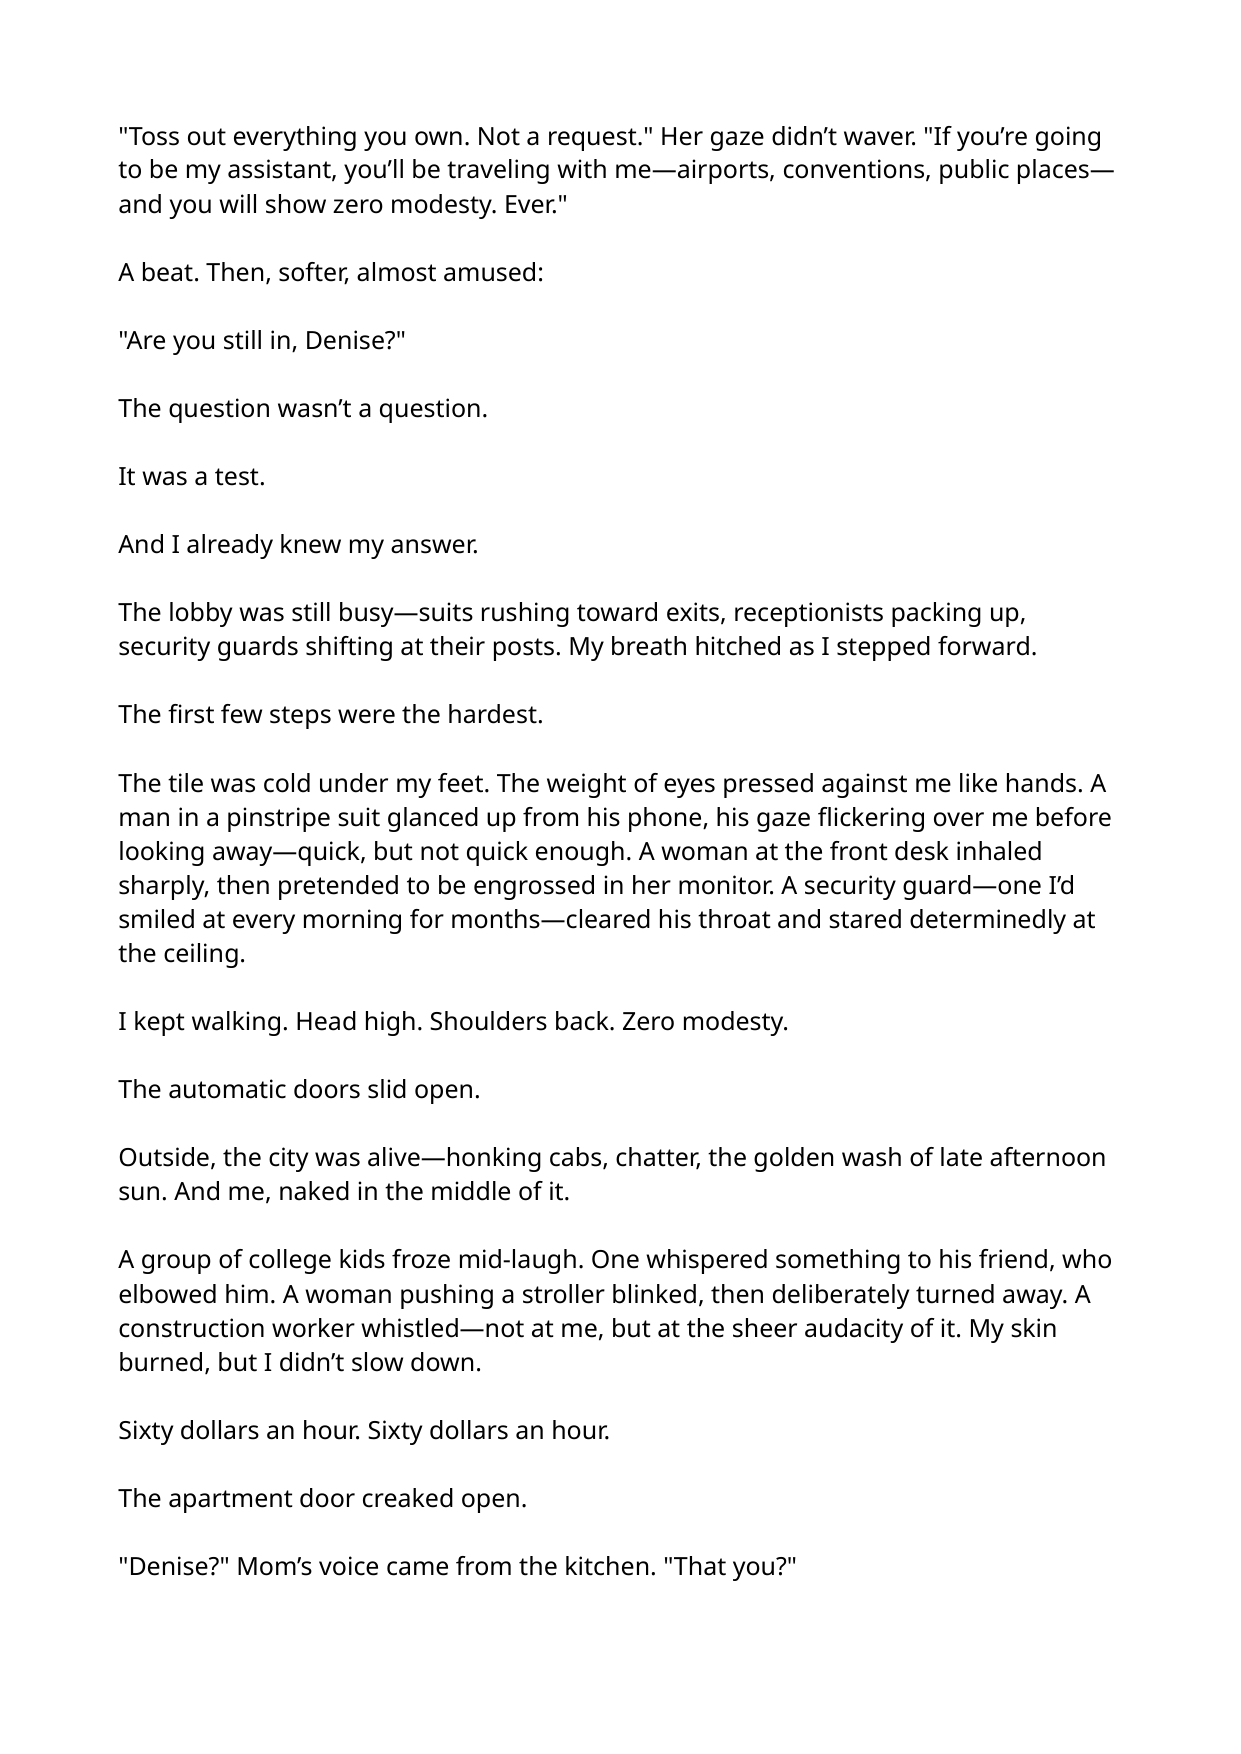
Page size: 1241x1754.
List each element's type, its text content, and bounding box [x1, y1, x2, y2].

text Sixty dollars an hour. Sixty dollars an hour. [118, 1412, 1122, 1447]
text The apartment door creaked open. [118, 1481, 1122, 1515]
text The automatic doors slid open. [118, 1072, 1122, 1106]
text "Are you still in, Denise?" [118, 322, 1122, 357]
text It was a test. [118, 459, 1122, 493]
text A beat. Then, softer, almost amused: [118, 254, 1122, 288]
text "Toss out everything you own. Not a request." Her gaze didn’t waver. "If you’re going to be my assistant, you’ll be traveling with me—airports, conventions, public places—and you will show zero modesty. Ever." [118, 118, 1122, 220]
text The first few steps were the hardest. [118, 697, 1122, 731]
text Outside, the city was alive—honking cabs, chatter, the golden wash of late afternoon sun. And me, naked in the middle of it. [118, 1140, 1122, 1208]
text The tile was cold under my feet. The weight of eyes pressed against me like hands. A man in a pinstripe suit glanced up from his phone, his gaze flickering over me before looking away—quick, but not quick enough. A woman at the front desk inhaled sharply, then pretended to be engrossed in her monitor. A security guard—one I’d smiled at every morning for months—cleared his throat and stared determinedly at the ceiling. [118, 765, 1122, 970]
text I kept walking. Head high. Shoulders back. Zero modesty. [118, 1004, 1122, 1038]
text And I already knew my answer. [118, 527, 1122, 561]
text The lobby was still busy—suits rushing toward exits, receptionists packing up, security guards shifting at their posts. My breath hitched as I stepped forward. [118, 595, 1122, 663]
text The question wasn’t a question. [118, 391, 1122, 425]
text A group of college kids froze mid-laugh. One whispered something to his friend, who elbowed him. A woman pushing a stroller blinked, then deliberately turned away. A construction worker whistled—not at me, but at the sheer audacity of it. My skin burned, but I didn’t slow down. [118, 1242, 1122, 1378]
text "Denise?" Mom’s voice came from the kitchen. "That you?" [118, 1549, 1122, 1583]
